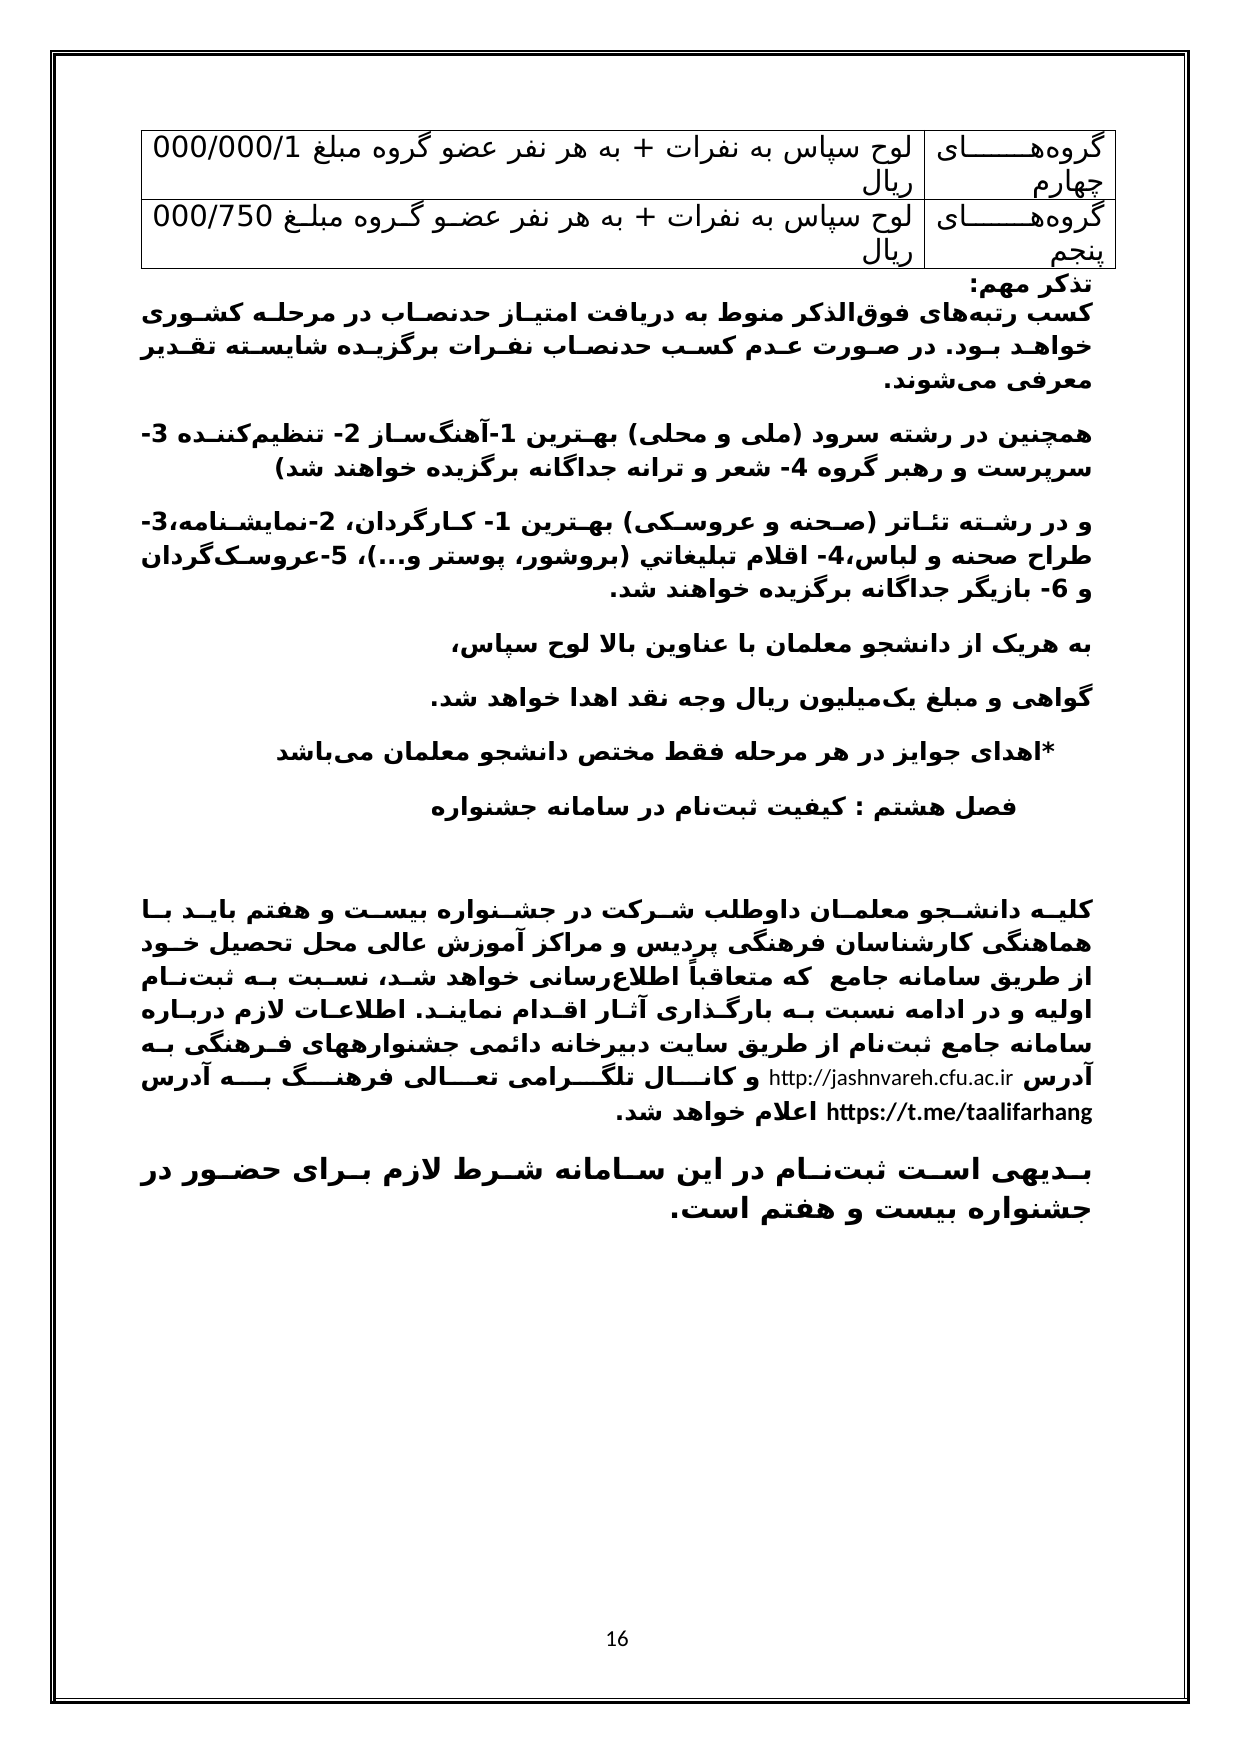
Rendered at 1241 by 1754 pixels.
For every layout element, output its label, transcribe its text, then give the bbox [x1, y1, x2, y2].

subtitle فصل هشتم : کیفیت ثبت‌نام در سامانه جشنواره [141, 792, 1018, 821]
text *اهدای جوایز در هر مرحله فقط مختص دانشجو معلمان می‌باشد [141, 737, 1055, 767]
text بدیهی است ثبت‌نام در این سامانه شرط لازم برای حضور در جشنواره بیست و هفتم است. [141, 1152, 1093, 1225]
table_cell گروه‌های پنجم [925, 200, 1115, 268]
table_cell گروه‌های چهارم [925, 131, 1115, 199]
text کسب رتبه‌های فوق‌الذکر منوط به دریافت امتیاز حدنصاب در مرحله کشوری خواهد بود. در صورت عدم کسب حدنصاب نفرات برگزیده شایسته تقدیر معرفی می‌شوند. [141, 298, 1093, 394]
text کلیه دانشجو معلمان داوطلب شرکت در جشنواره بیست و هفتم ‏باید با هماهنگی کارشناسان فرهنگی پردیس و مراکز آموزش عالی محل تحصیل خود از طریق سامانه جامع که متعاقباً اطلاع‌رسانی خواهد شد، نسبت به ثبت‌نام اولیه و در ادامه نسبت به بارگذاری آثار اقدام نمایند. اطلاعات لازم درباره سامانه جامع ثبت‌نام از طریق سایت دبیرخانه دائمی جشنواره‏های فرهنگی به آدرس http://jashnvareh.cfu.ac.ir و کانال تلگرامی تعالی فرهنگ به آدرس https://t.me/taalifarhang اعلام خواهد شد. [141, 895, 1093, 1127]
table_cell لوح سپاس به نفرات + به هر نفر عضو گروه مبلغ 000/000/1 ریال [142, 131, 924, 199]
text و در رشته تئاتر (صحنه و عروسکی) بهترين 1- كارگردان، 2-نمايشنامه،3- طراح صحنه و لباس،4- اقلام تبليغاتي (بروشور، پوستر و...)، 5-عروسک‌گردان و 6- بازیگر جداگانه برگزيده خواهند شد. [141, 507, 1093, 603]
text همچنين در رشته سرود (ملی و محلی) بهترين 1-آهنگ‌ساز 2- تنظیم‌کننده 3- سرپرست و رهبر گروه 4- شعر و ترانه جداگانه برگزيده خواهند شد) [141, 419, 1093, 482]
text گواهی و مبلغ یک‌میلیون ریال وجه نقد اهدا خواهد شد. [141, 683, 1093, 712]
text به هریک از دانشجو معلمان با عناوین بالا لوح سپاس، [141, 629, 1093, 658]
table_cell لوح سپاس به نفرات + به هر نفر عضو گروه مبلغ 000/750 ریال [142, 200, 924, 268]
text تذکر مهم: [141, 269, 1093, 298]
